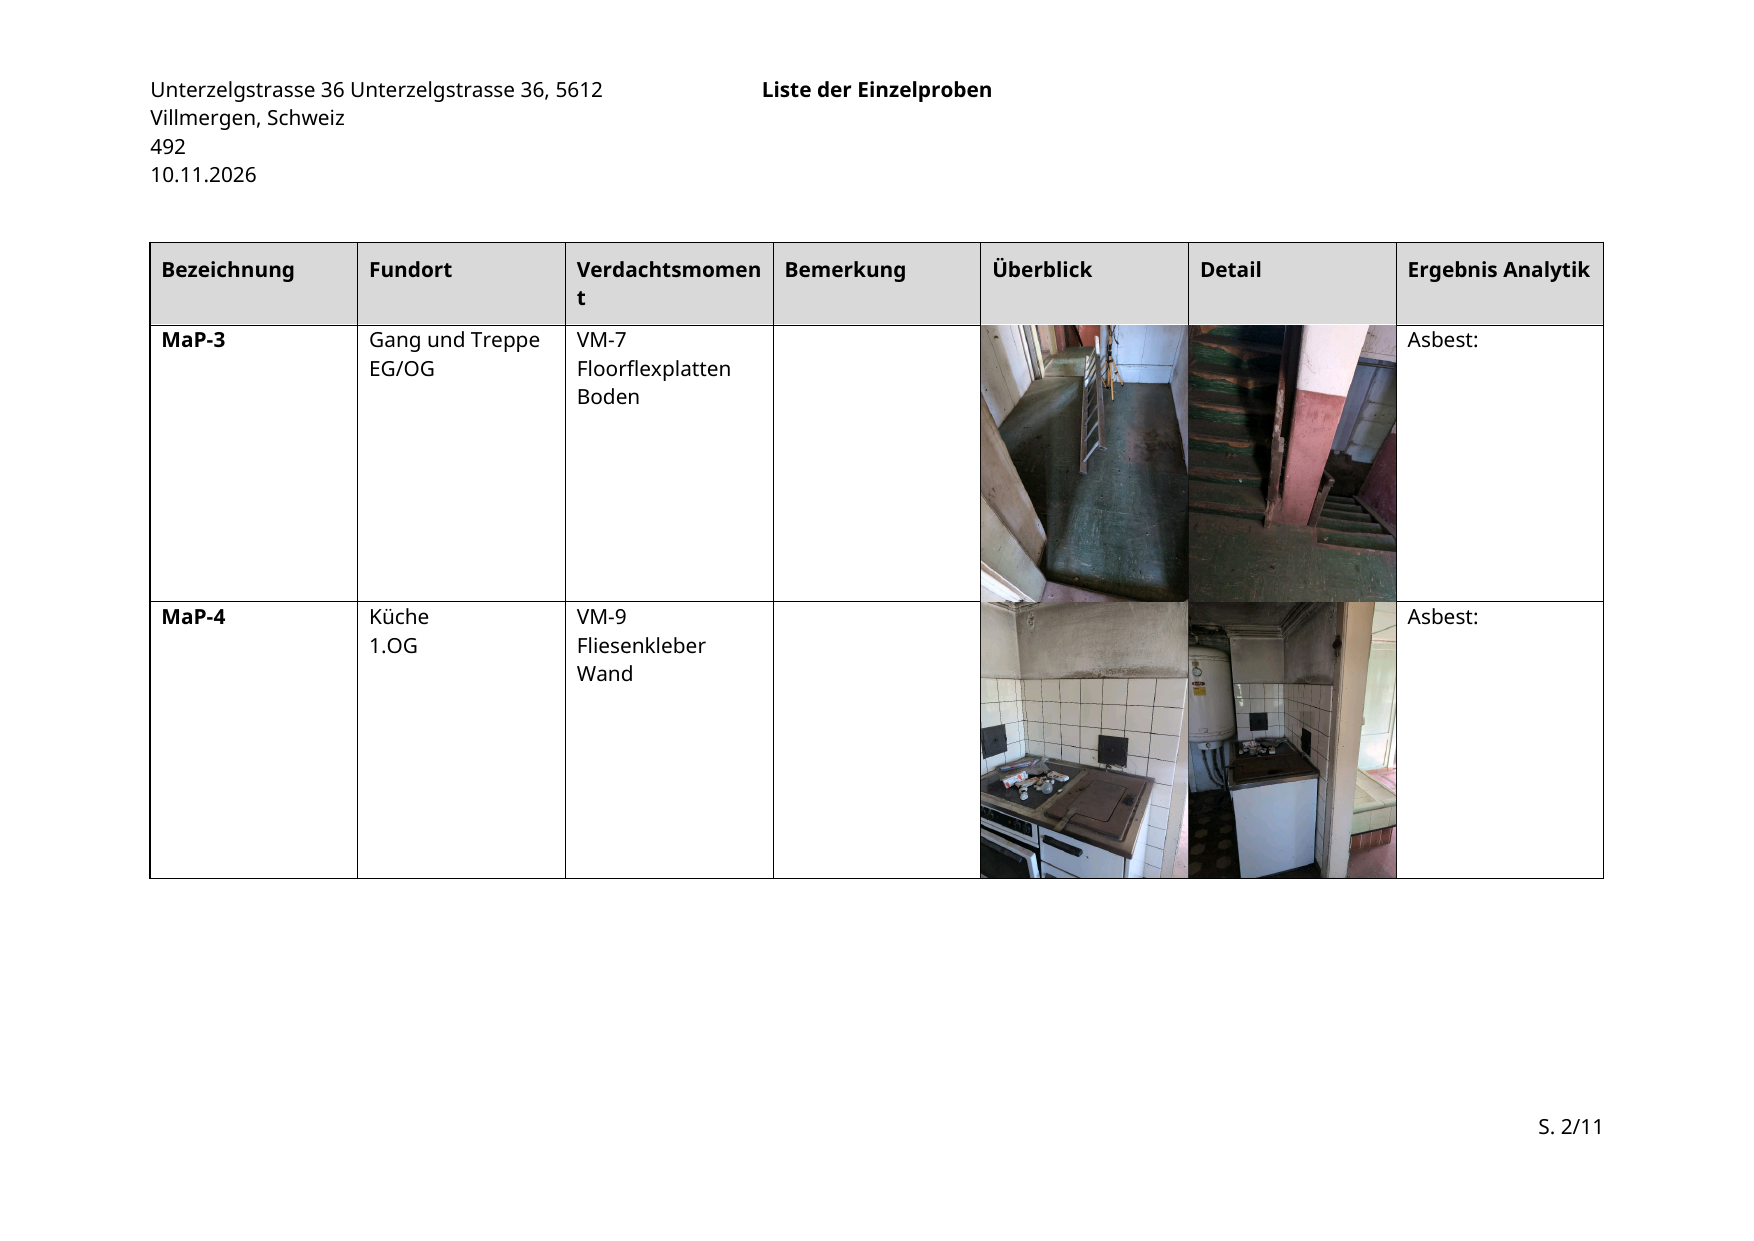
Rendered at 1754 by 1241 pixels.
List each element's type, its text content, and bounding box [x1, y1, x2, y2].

table_header Bemerkung [774, 243, 980, 324]
table_header Bezeichnung [151, 243, 357, 324]
table_cell Asbest: [1397, 326, 1603, 601]
table_cell Gang und Treppe EG/OG [358, 326, 565, 601]
table_cell [774, 326, 980, 601]
table_cell Küche 1.OG [358, 602, 565, 878]
table_header Ergebnis Analytik [1397, 243, 1603, 324]
table_header Detail [1189, 243, 1396, 324]
table_header Fundort [358, 243, 565, 324]
table_cell MaP-4 [151, 602, 357, 878]
table_cell VM-9 Fliesenkleber Wand [566, 602, 773, 878]
table_cell MaP-3 [151, 326, 357, 601]
table_cell [774, 602, 980, 878]
table_cell VM-7 Floorflexplatten Boden [566, 326, 773, 601]
table_header Überblick [981, 243, 1188, 324]
table_header Verdachtsmoment [566, 243, 773, 324]
picture [980, 325, 1397, 878]
table_cell Asbest: [1397, 602, 1603, 878]
